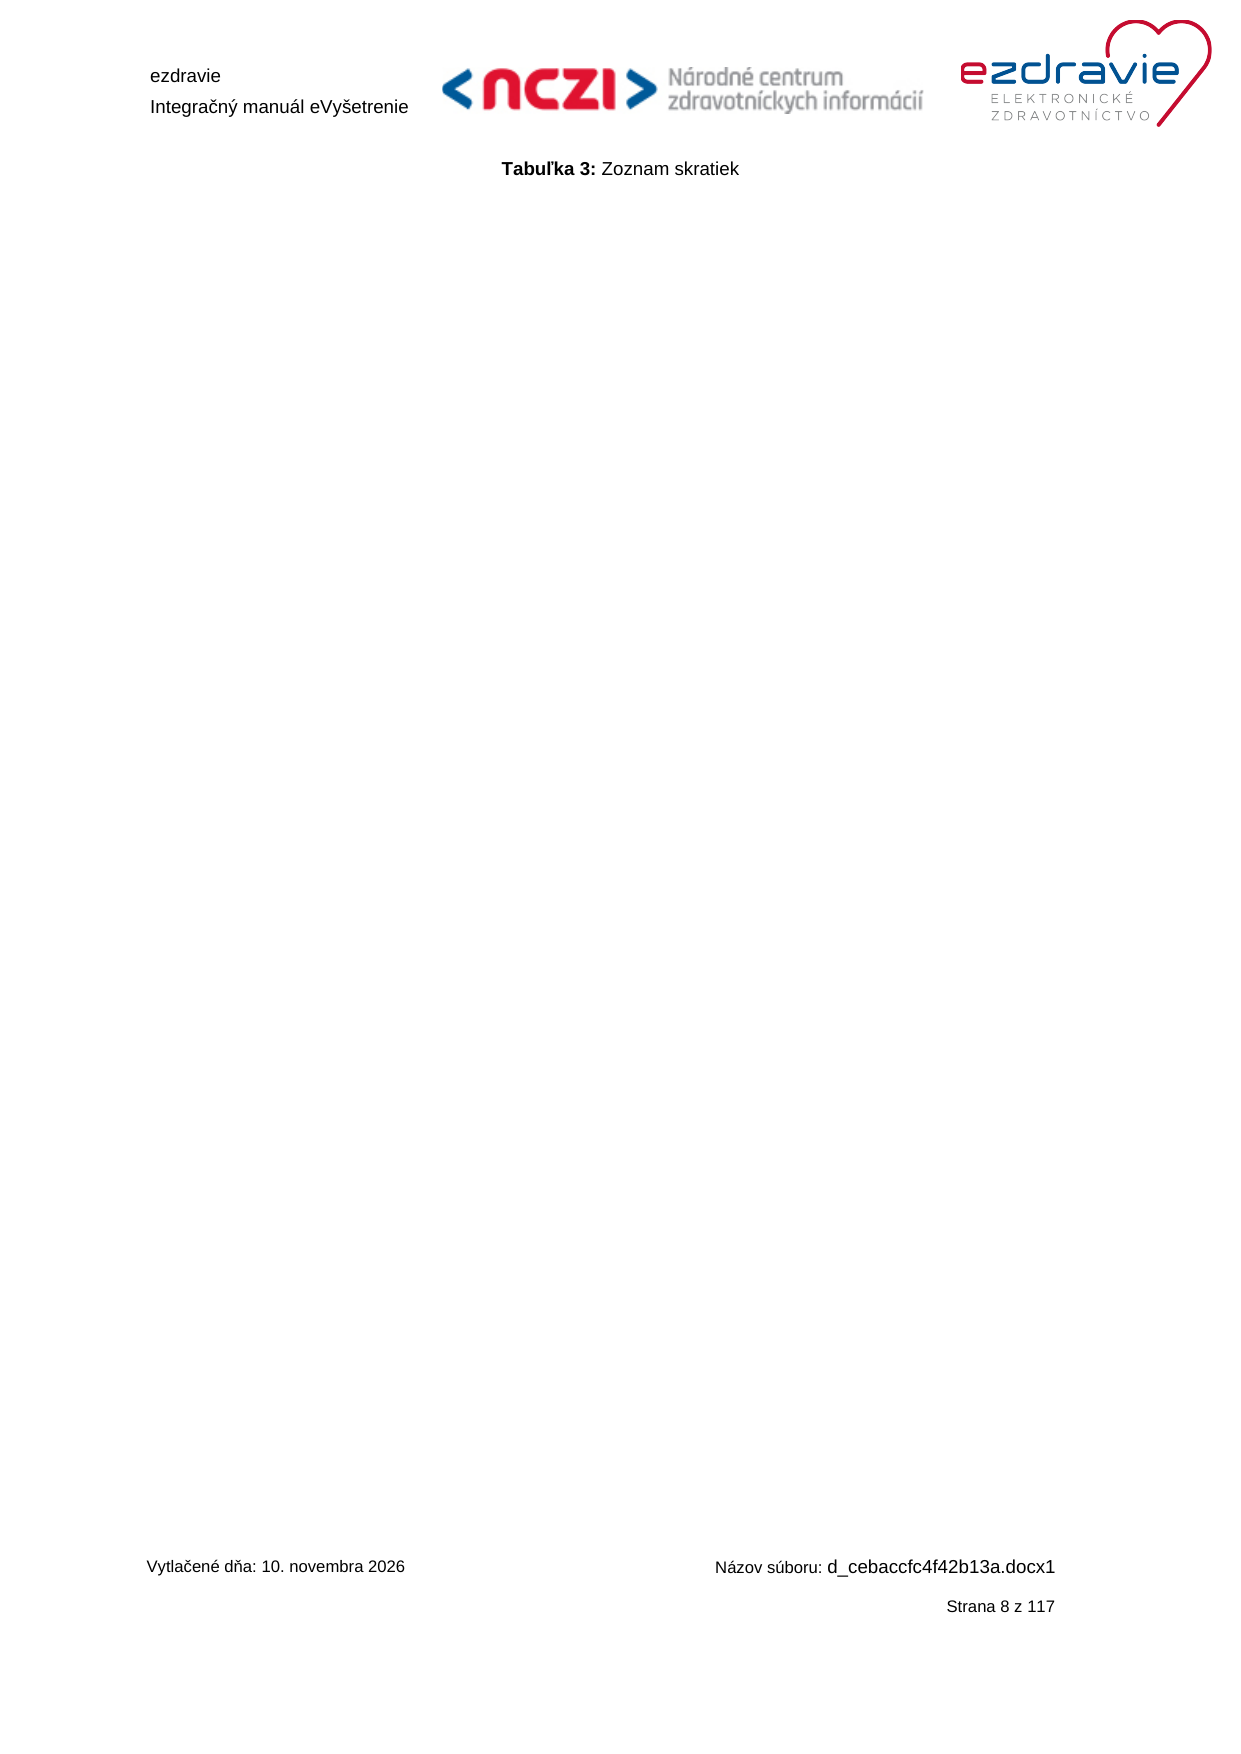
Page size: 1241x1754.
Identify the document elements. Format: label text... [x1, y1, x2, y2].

picture [442, 67, 924, 114]
text Tabuľka 3: Zoznam skratiek [150, 158, 1090, 179]
picture [961, 20, 1212, 127]
